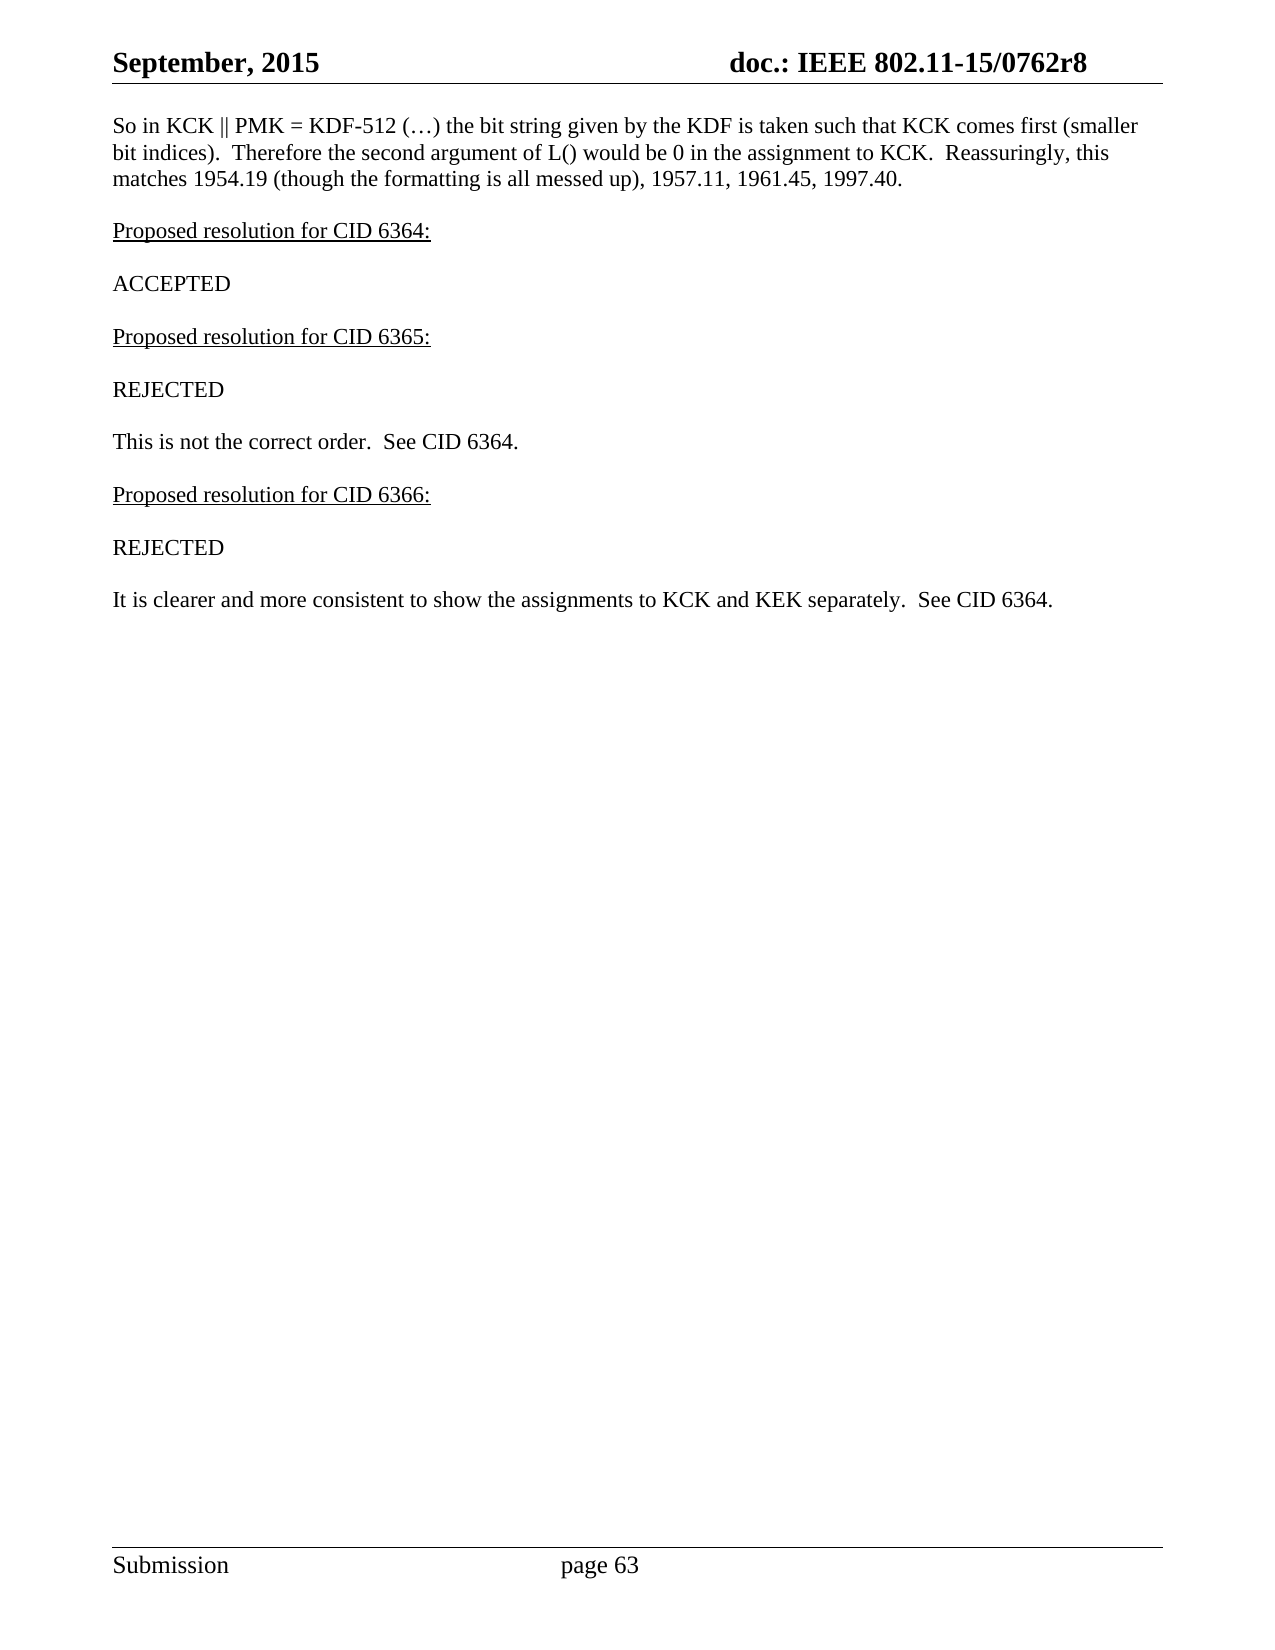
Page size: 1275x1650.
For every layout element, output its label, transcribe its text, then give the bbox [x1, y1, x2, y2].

text Proposed resolution for CID 6366: [112, 481, 1163, 507]
text REJECTED [112, 534, 1163, 560]
text So in KCK || PMK = KDF-512 (…) the bit string given by the KDF is taken such that KCK comes first (smaller bit indices). Therefore the second argument of L() would be 0 in the assignment to KCK. Reassuringly, this matches 1954.19 (though the formatting is all messed up), 1957.11, 1961.45, 1997.40. [112, 112, 1163, 191]
text Proposed resolution for CID 6365: [112, 323, 1163, 349]
text It is clearer and more consistent to show the assignments to KCK and KEK separately. See CID 6364. [112, 587, 1163, 613]
text This is not the correct order. See CID 6364. [112, 428, 1163, 455]
text ACCEPTED [112, 270, 1163, 297]
text REJECTED [112, 376, 1163, 402]
text Proposed resolution for CID 6364: [112, 218, 1163, 244]
